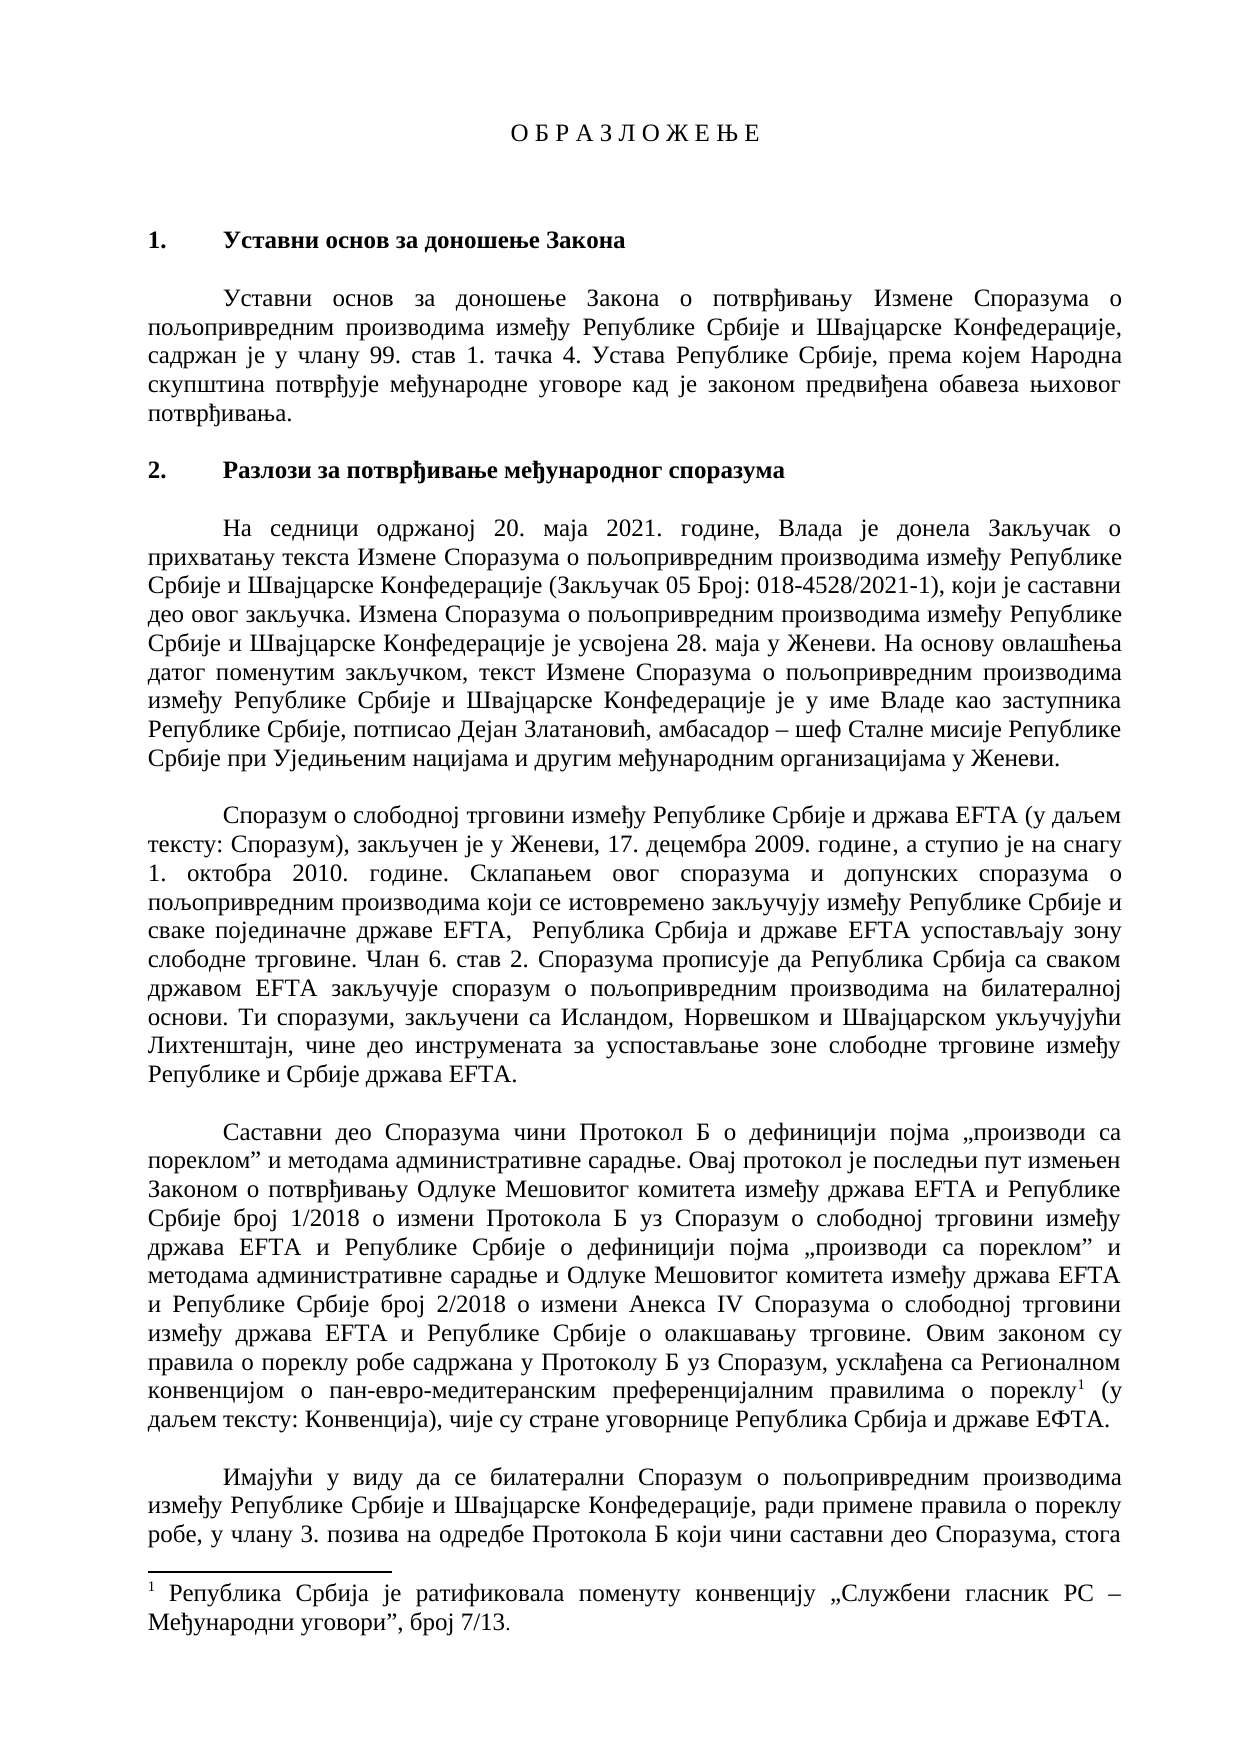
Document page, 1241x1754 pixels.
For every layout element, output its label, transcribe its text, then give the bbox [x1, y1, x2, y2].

text О Б Р А З Л О Ж Е Њ Е [148, 118, 1122, 147]
text Уставни основ за доношење Закона о потврђивању Измене Споразума о пољопривредним производима између Републике Србије и Швајцарске Конфедерације, садржан је у члану 99. став 1. тачка 4. Устава Републике Србије, према којем Народна скупштина потврђује међународне уговоре кад је законом предвиђена обавеза њиховог потврђивања. [148, 283, 1122, 427]
text На седници одржаној 20. маја 2021. године, Влада је донела Закључак о прихватању текста Измене Споразума о пољопривредним производима између Републике Србије и Швајцарске Конфедерације (Закључак 05 Број: 018-4528/2021-1), који је саставни део овог закључка. Измена Споразума о пољопривредним производима између Републике Србије и Швајцарске Конфедерације је усвојена 28. маја у Женеви. На основу овлашћења датог поменутим закључком, текст Измене Споразума о пољопривредним производима између Републике Србије и Швајцарске Конфедерације је у име Владе као заступника Републике Србије, потписао Дејан Златановић, амбасадор – шеф Сталне мисије Републике Србије при Уједињеним нацијама и другим међународним организацијама у Женеви. [148, 513, 1122, 772]
text Споразум о слободној трговини између Републике Србије и држава EFTA (у даљем тексту: Споразум), закључен је у Женеви, 17. децембра 2009. године, а ступио је на снагу 1. октобра 2010. године. Склапањем овог споразума и допунских споразума о пољопривредним производима који се истовремено закључују између Републике Србије и сваке појединачне државе EFTA, Република Србија и државе EFTA успостављају зону слободне трговине. Члан 6. став 2. Споразума прописује да Република Србија са сваком државом EFTA закључује споразум о пољопривредним производима на билатералној основи. Ти споразуми, закључени са Исландом, Норвешком и Швајцарском укључујући Лихтенштајн, чине део инструмената за успостављање зоне слободне трговине између Републике и Србије држава EFTA. [148, 801, 1122, 1088]
text Саставни део Споразума чини Протокол Б о дефиницији појма „производи са пореклом” и методама административне сарадње. Овај протокол је последњи пут измењен Законом о потврђивању Одлуке Мешовитог комитета између држава EFTA и Републике Србије број 1/2018 о измени Протокола Б уз Споразум о слободној трговини између држава EFTA и Републике Србије о дефиницији појма „производи са пореклом” и методама административне сарадње и Одлуке Мешовитог комитета између држава EFTA и Републике Србије број 2/2018 о измени Анекса IV Споразума о слободној трговини између држава EFTA и Републике Србије о олакшавању трговине. Овим законом су правила о пореклу робе садржана у Протоколу Б уз Споразум, усклађена са Регионалном конвенцијом о пан-евро-медитеранским преференцијалним правилима о пореклу (у даљем тексту: Конвенција), чије су стране уговорнице Република Србија и државе ЕФТА. [148, 1117, 1122, 1433]
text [148, 1462, 1122, 1548]
text 1. Уставни основ за доношење Закона [148, 226, 1122, 254]
text 2. Разлози за потврђивање међународног споразума [148, 456, 1122, 484]
